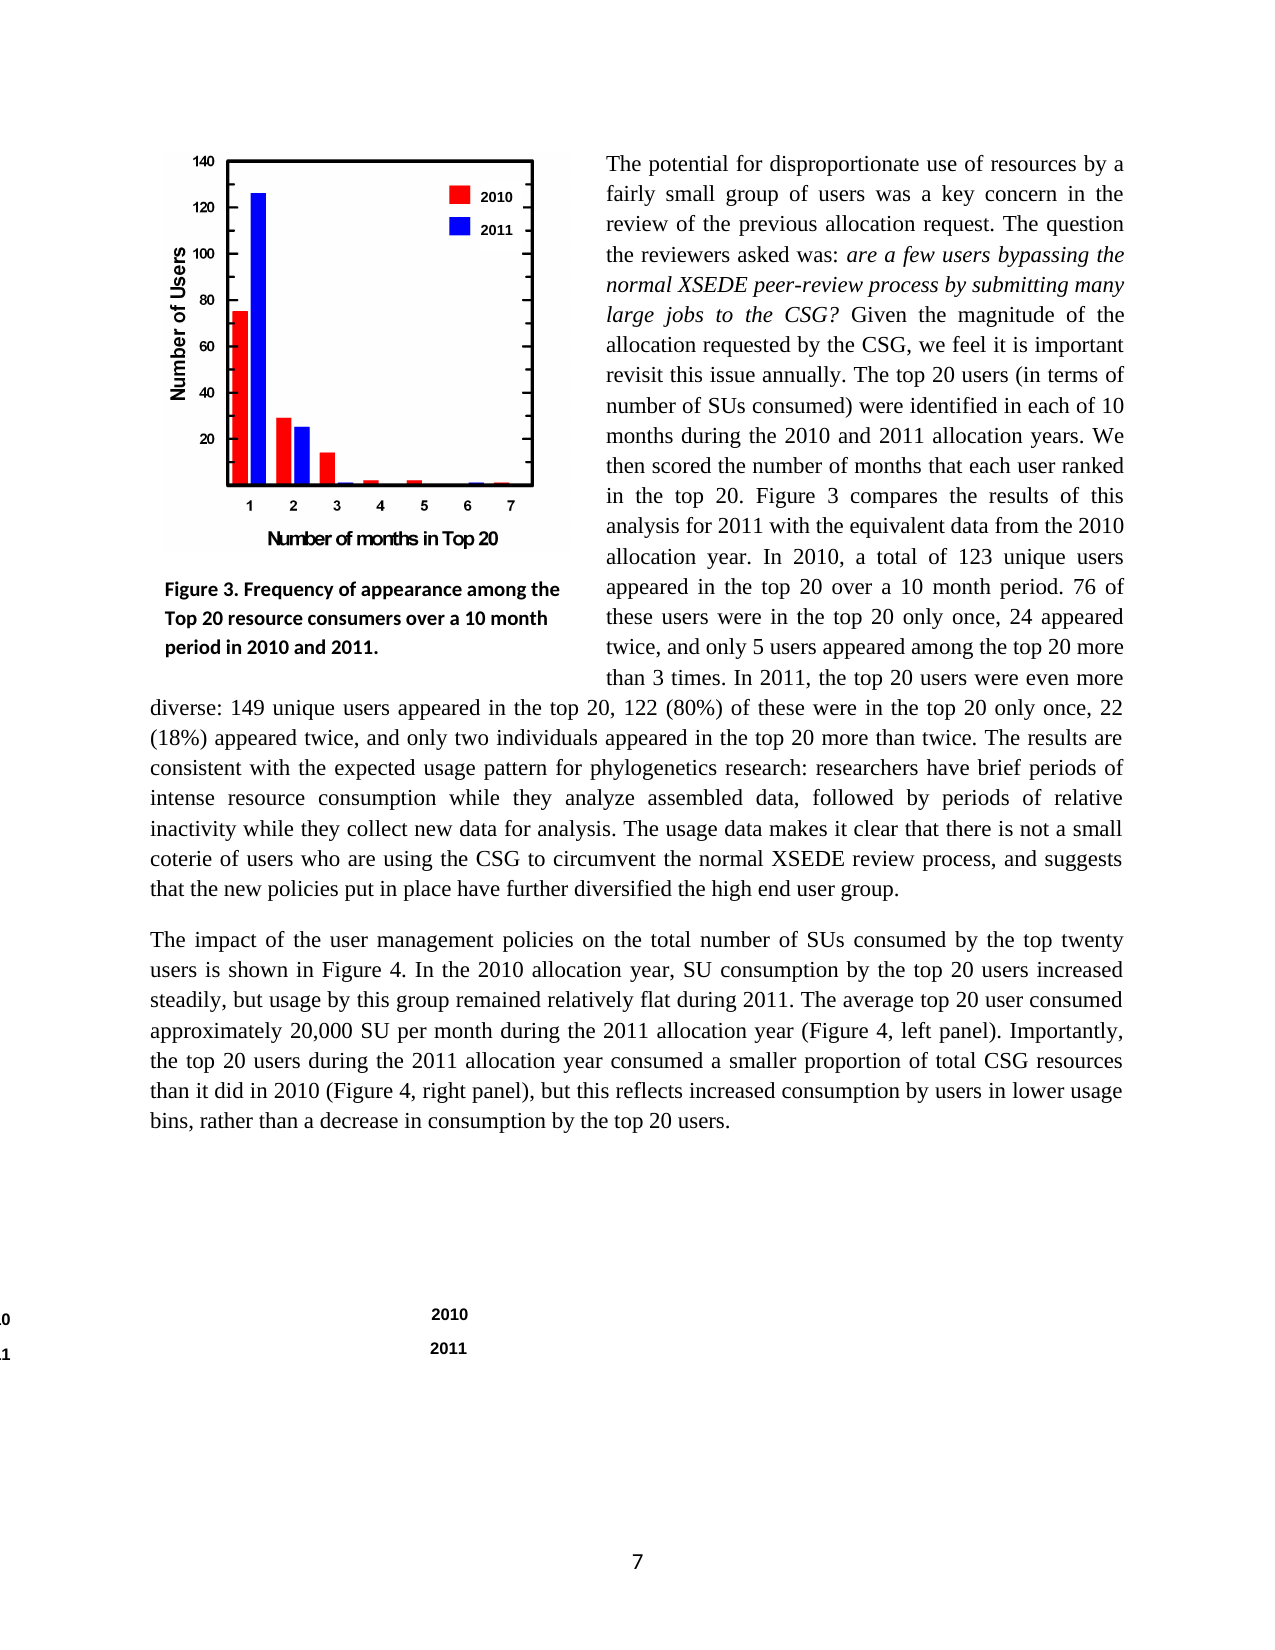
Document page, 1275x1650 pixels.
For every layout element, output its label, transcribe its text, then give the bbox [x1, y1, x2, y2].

text The impact of the user management policies on the total number of SUs consumed by the top twenty users is shown in Figure 4. In the 2010 allocation year, SU consumption by the top 20 users increased steadily, but usage by this group remained relatively flat during 2011. The average top 20 user consumed approximately 20,000 SU per month during the 2011 allocation year (Figure 4, left panel). Importantly, the top 20 users during the 2011 allocation year consumed a smaller proportion of total CSG resources than it did in 2010 (Figure 4, right panel), but this reflects increased consumption by users in lower usage bins, rather than a decrease in consumption by the top 20 users. [150, 926, 1125, 1134]
text The potential for disproportionate use of resources by a fairly small group of users was a key concern in the review of the previous allocation request. The question the reviewers asked was: are a few users bypassing the normal XSEDE peer-review process by submitting many large jobs to the CSG? Given the magnitude of the allocation requested by the CSG, we feel it is important revisit this issue annually. The top 20 users (in terms of number of SUs consumed) were identified in each of 10 months during the 2010 and 2011 allocation years. We then scored the number of months that each user ranked in the top 20. Figure 3 compares the results of this analysis for 2011 with the equivalent data from the 2010 allocation year. In 2010, a total of 123 unique users appeared in the top 20 over a 10 month period. 76 of these users were in the top 20 only once, 24 appeared twice, and only 5 users appeared among the top 20 more than 3 times. In 2011, the top 20 users were even more diverse: 149 unique users appeared in the top 20, 122 (80%) of these were in the top 20 only once, 22 (18%) appeared twice, and only two individuals appeared in the top 20 more than twice. The results are consistent with the expected usage pattern for phylogenetics research: researchers have brief periods of intense resource consumption while they analyze assembled data, followed by periods of relative inactivity while they collect new data for analysis. The usage data makes it clear that there is not a small coterie of users who are using the CSG to circumvent the normal XSEDE review process, and suggests that the new policies put in place have further diversified the high end user group. [150, 150, 1125, 901]
